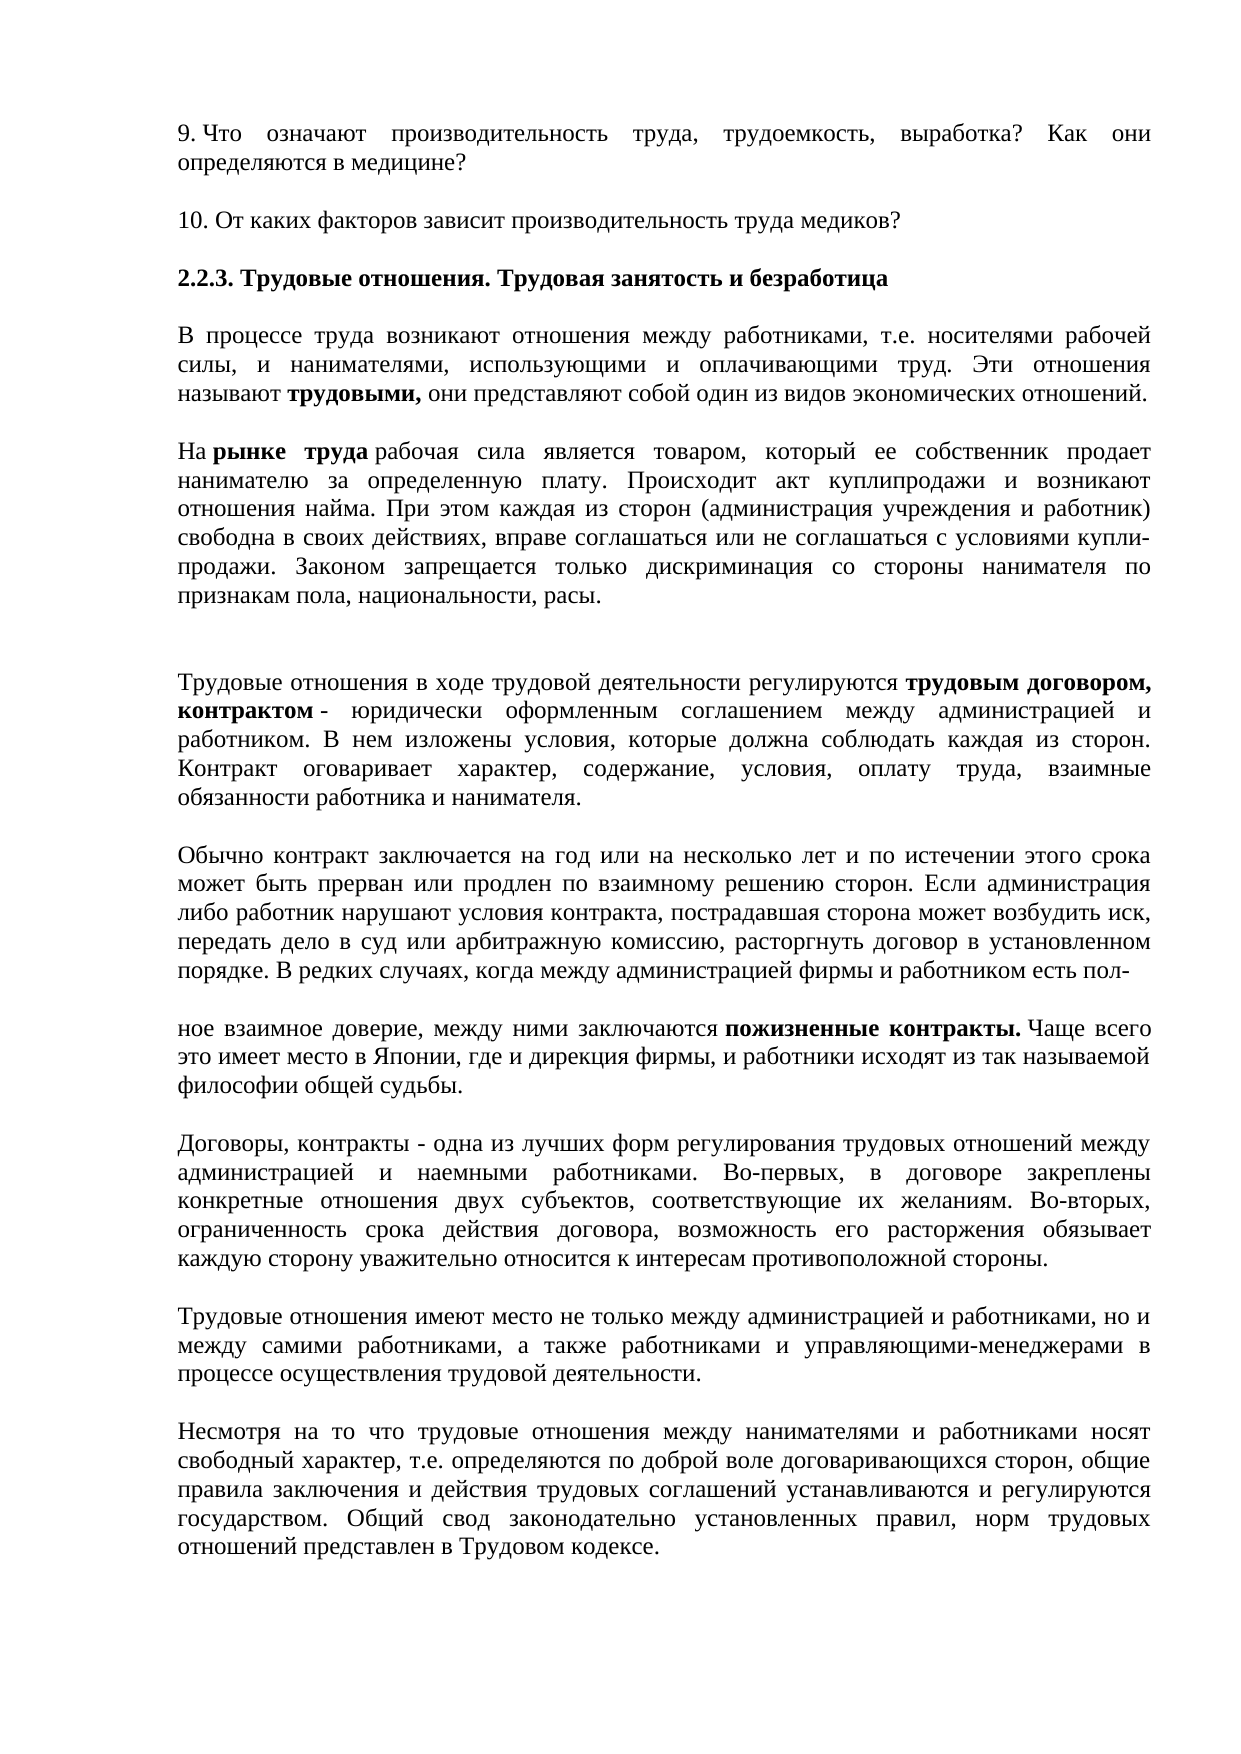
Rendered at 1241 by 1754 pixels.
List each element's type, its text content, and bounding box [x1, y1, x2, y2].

text Договоры, контракты - одна из лучших форм регулирования трудовых отношений между администрацией и наемными работниками. Во-первых, в договоре закреплены конкретные отношения двух субъектов, соответствующие их желаниям. Во-вторых, ограниченность срока действия договора, возможность его расторжения обязывает каждую сторону уважительно относится к интересам противоположной стороны. [177, 1128, 1152, 1272]
text На рынке труда рабочая сила является товаром, который ее собственник продает нанимателю за определенную плату. Происходит акт куплипродажи и возникают отношения найма. При этом каждая из сторон (администрация учреждения и работник) свободна в своих действиях, вправе соглашаться или не соглашаться с условиями купли-продажи. Законом запрещается только дискриминация со стороны нанимателя по признакам пола, национальности, расы. [177, 436, 1152, 608]
text 10. От каких факторов зависит производительность труда медиков? [177, 205, 1152, 233]
text Обычно контракт заключается на год или на несколько лет и по истечении этого срока может быть прерван или продлен по взаимному решению сторон. Если администрация либо работник нарушают условия контракта, пострадавшая сторона может возбудить иск, передать дело в суд или арбитражную комиссию, расторгнуть договор в установленном порядке. В редких случаях, когда между администрацией фирмы и работником есть пол- [177, 840, 1152, 983]
text ное взаимное доверие, между ними заключаются пожизненные контракты. Чаще всего это имеет место в Японии, где и дирекция фирмы, и работники исходят из так называемой философии общей судьбы. [177, 1013, 1152, 1099]
text Трудовые отношения имеют место не только между администрацией и работниками, но и между самими работниками, а также работниками и управляющими-менеджерами в процессе осуществления трудовой деятельности. [177, 1301, 1152, 1387]
text Трудовые отношения в ходе трудовой деятельности регулируются трудовым договором, контрактом - юридически оформленным соглашением между администрацией и работником. В нем изложены условия, которые должна соблюдать каждая из сторон. Контракт оговаривает характер, содержание, условия, оплату труда, взаимные обязанности работника и нанимателя. [177, 667, 1152, 811]
text Несмотря на то что трудовые отношения между нанимателями и работниками носят свободный характер, т.е. определяются по доброй воле договаривающихся сторон, общие правила заключения и действия трудовых соглашений устанавливаются и регулируются государством. Общий свод законодательно установленных правил, норм трудовых отношений представлен в Трудовом кодексе. [177, 1416, 1152, 1560]
text 2.2.3. Трудовые отношения. Трудовая занятость и безработица [177, 263, 1152, 291]
text 9. Что означают производительность труда, трудоемкость, выработка? Как они определяются в медицине? [177, 118, 1152, 176]
text В процессе труда возникают отношения между работниками, т.е. носителями рабочей силы, и нанимателями, использующими и оплачивающими труд. Эти отношения называют трудовыми, они представляют собой один из видов экономических отношений. [177, 321, 1152, 407]
